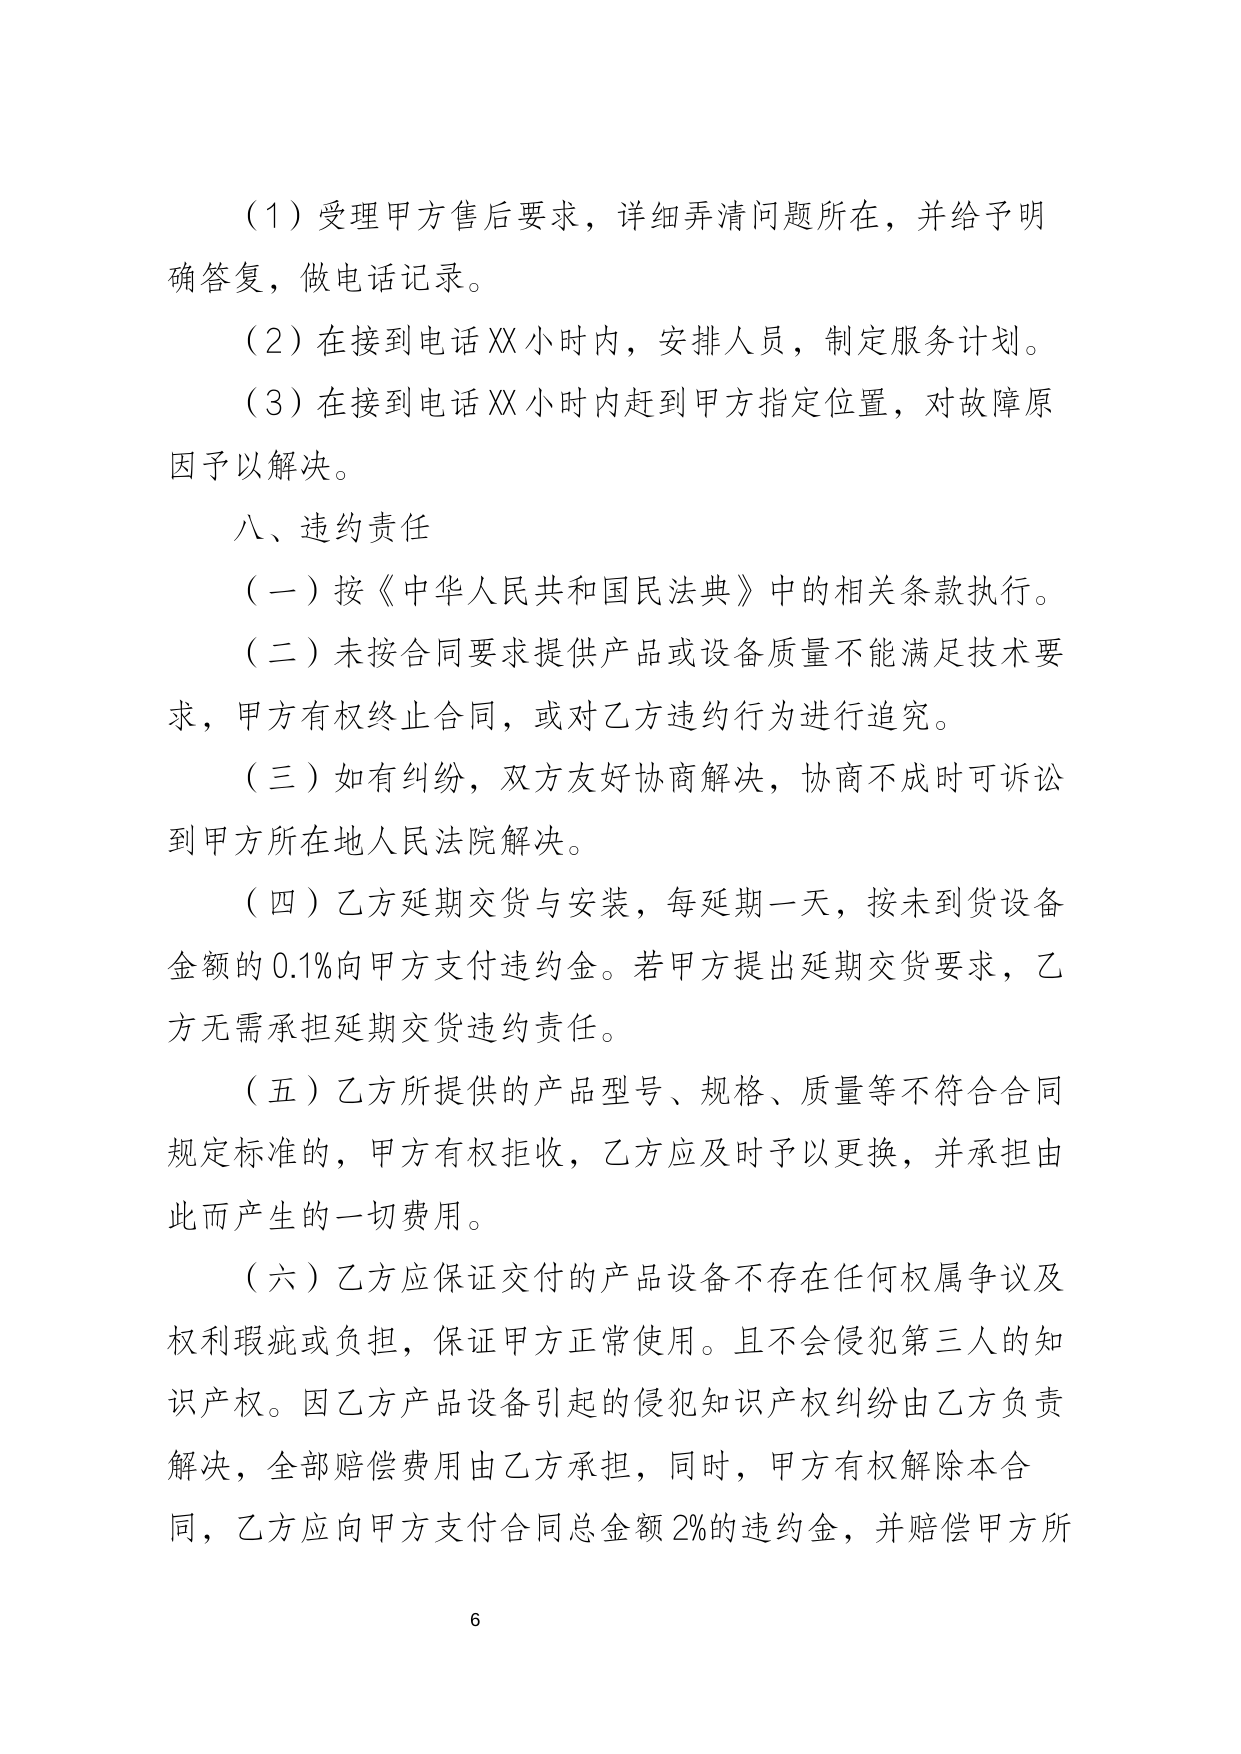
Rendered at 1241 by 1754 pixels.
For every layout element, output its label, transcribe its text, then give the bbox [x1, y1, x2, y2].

list （2）在接到电话XX小时内，安排人员，制定服务计划。 [165, 302, 1075, 365]
list （五）乙方所提供的产品型号、规格、质量等不符合合同规定标准的，甲方有权拒收，乙方应及时予以更换，并承担由此而产生的一切费用。 [165, 1052, 1075, 1240]
list （一）按《中华人民共和国民法典》中的相关条款执行。 [165, 552, 1075, 615]
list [165, 1240, 1075, 1552]
list （四）乙方延期交货与安装，每延期一天，按未到货设备金额的0.1%向甲方支付违约金。若甲方提出延期交货要求，乙方无需承担延期交货违约责任。 [165, 865, 1075, 1052]
list （1）受理甲方售后要求，详细弄清问题所在，并给予明确答复，做电话记录。 [165, 177, 1075, 302]
list （二）未按合同要求提供产品或设备质量不能满足技术要求，甲方有权终止合同，或对乙方违约行为进行追究。 [165, 615, 1075, 740]
list （三）如有纠纷，双方友好协商解决，协商不成时可诉讼到甲方所在地人民法院解决。 [165, 740, 1075, 865]
list （3）在接到电话XX小时内赶到甲方指定位置，对故障原因予以解决。 [165, 365, 1075, 490]
text 八、违约责任 [165, 490, 1075, 552]
